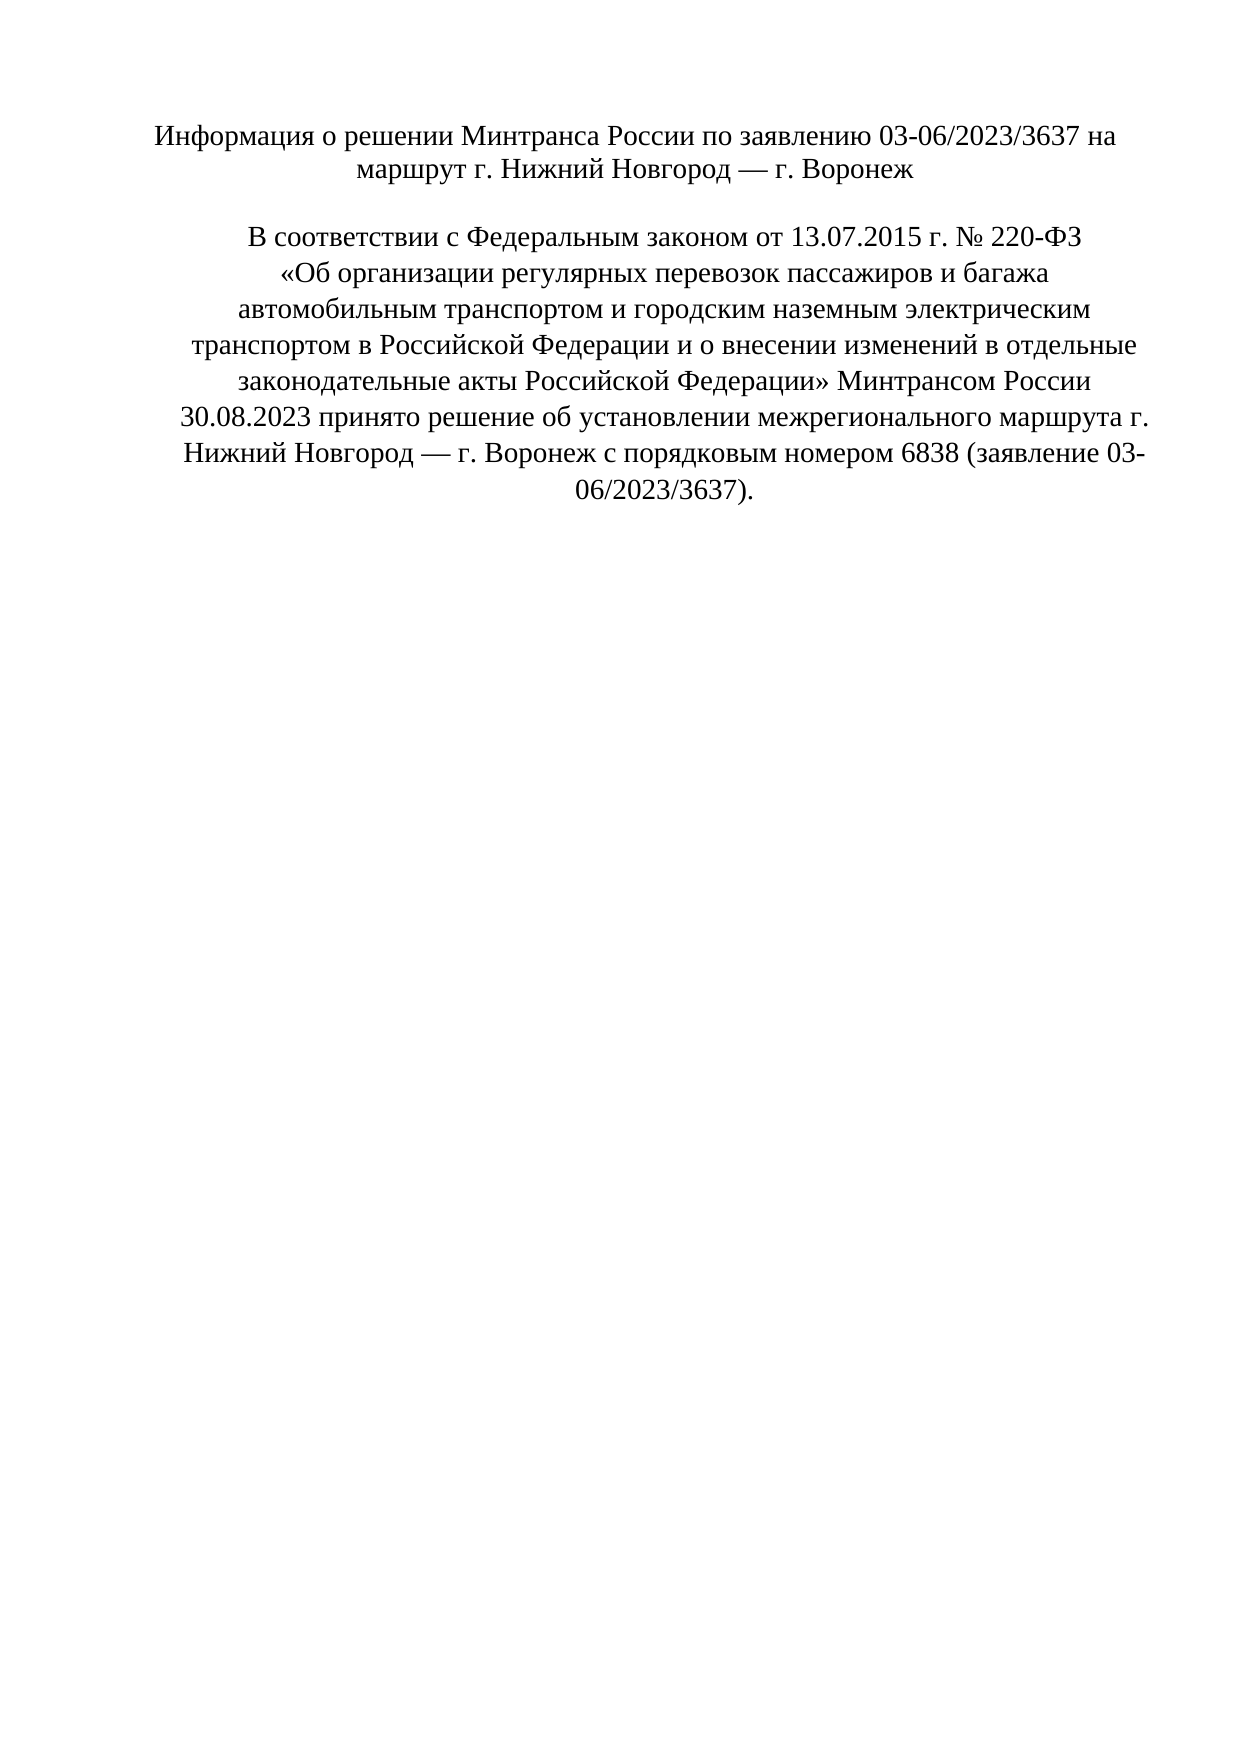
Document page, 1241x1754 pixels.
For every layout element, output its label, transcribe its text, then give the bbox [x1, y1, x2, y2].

text В соответствии с Федеральным законом от 13.07.2015 г. № 220-ФЗ «Об организации регулярных перевозок пассажиров и багажа автомобильным транспортом и городским наземным электрическим транспортом в Российской Федерации и о внесении изменений в отдельные законодательные акты Российской Федерации» Минтрансом России 30.08.2023 принято решение об установлении межрегионального маршрута г. Нижний Новгород — г. Воронеж с порядковым номером 6838 (заявление 03-06/2023/3637). [177, 219, 1152, 505]
text Информация о решении Минтранса России по заявлению 03-06/2023/3637 на маршрут г. Нижний Новгород — г. Воронеж [118, 118, 1152, 185]
